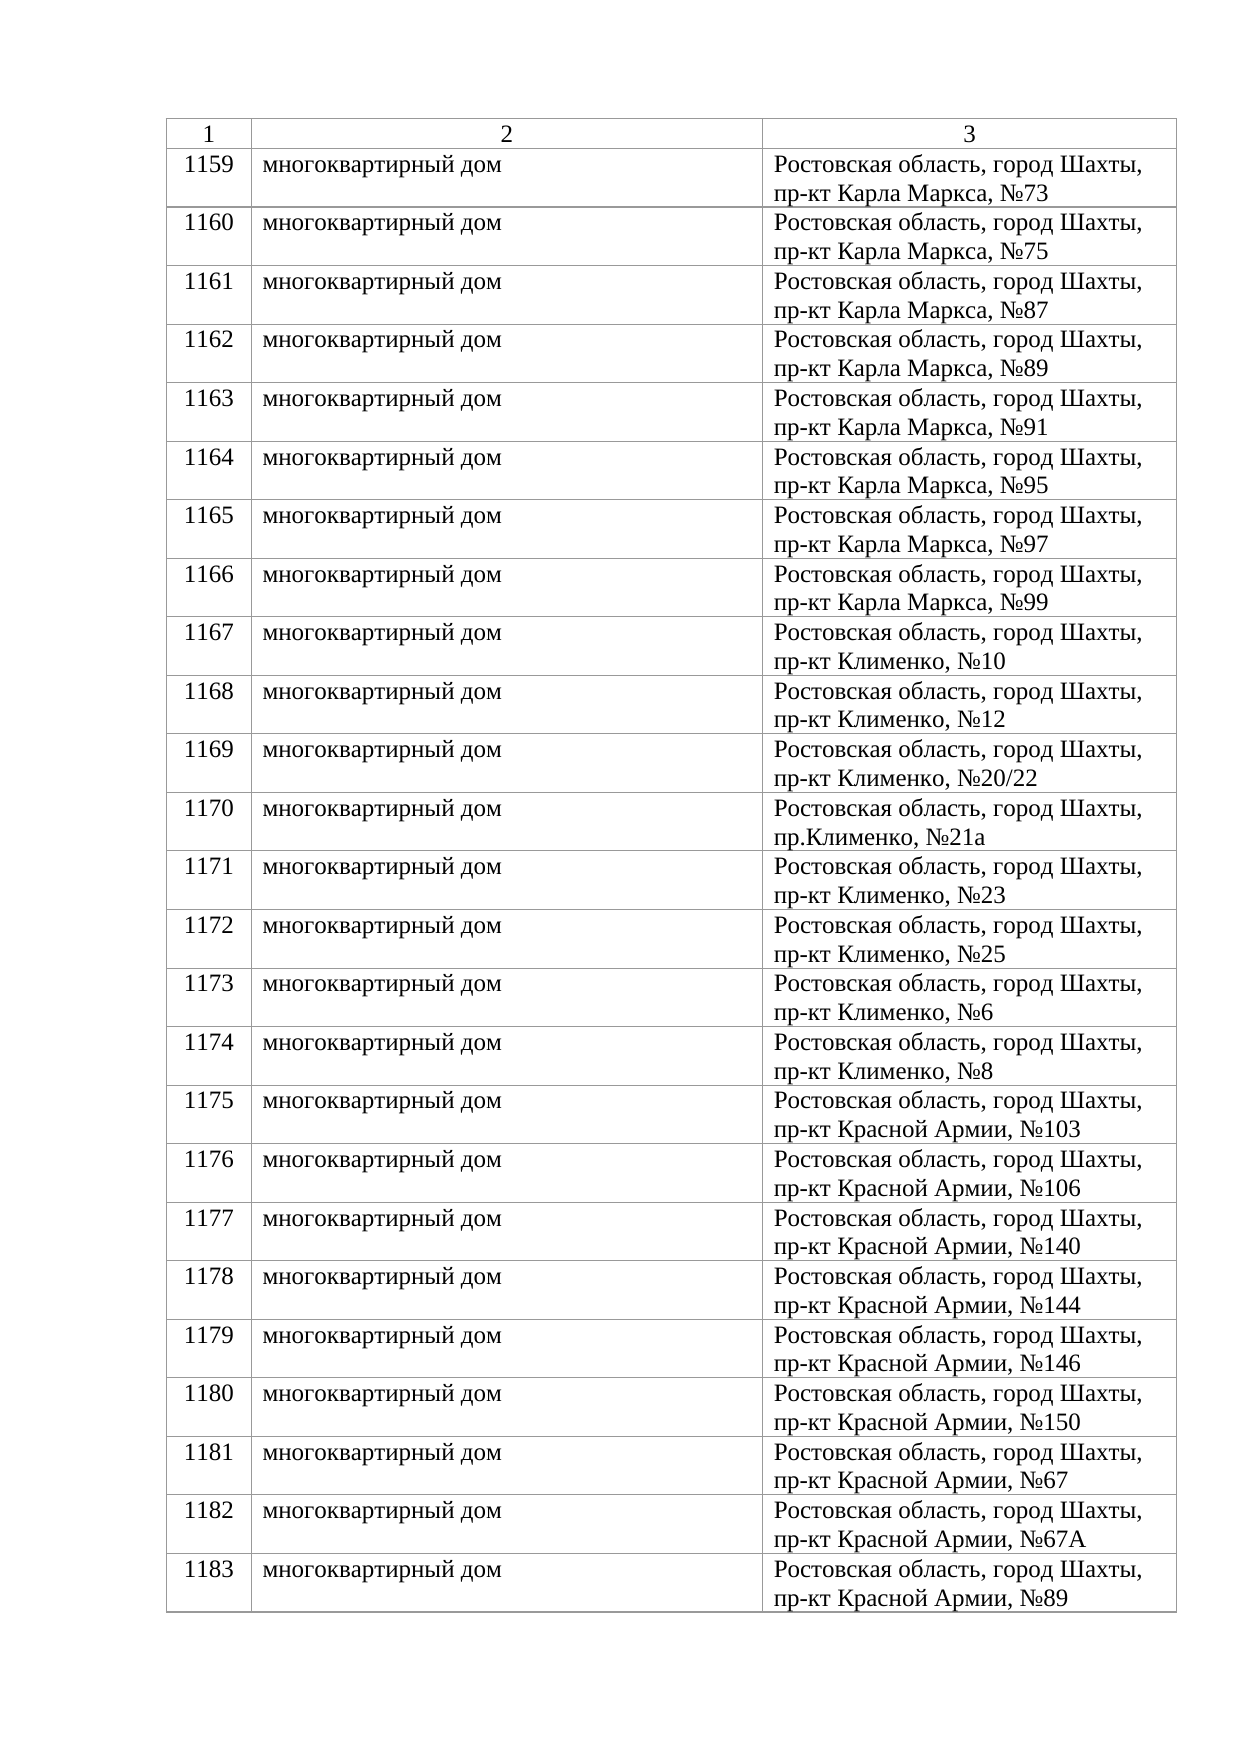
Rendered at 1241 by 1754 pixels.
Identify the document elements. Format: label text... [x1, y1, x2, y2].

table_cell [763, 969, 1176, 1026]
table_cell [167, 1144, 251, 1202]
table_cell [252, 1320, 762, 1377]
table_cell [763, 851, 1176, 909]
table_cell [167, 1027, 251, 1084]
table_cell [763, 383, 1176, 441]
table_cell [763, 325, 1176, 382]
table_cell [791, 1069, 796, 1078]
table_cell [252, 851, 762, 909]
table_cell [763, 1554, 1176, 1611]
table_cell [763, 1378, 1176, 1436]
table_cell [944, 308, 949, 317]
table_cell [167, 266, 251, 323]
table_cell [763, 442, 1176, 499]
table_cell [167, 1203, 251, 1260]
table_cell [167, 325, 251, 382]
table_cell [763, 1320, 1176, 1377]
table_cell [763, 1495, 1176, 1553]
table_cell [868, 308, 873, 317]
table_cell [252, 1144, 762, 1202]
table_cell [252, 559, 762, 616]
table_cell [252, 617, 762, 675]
table_header 2 [252, 119, 762, 148]
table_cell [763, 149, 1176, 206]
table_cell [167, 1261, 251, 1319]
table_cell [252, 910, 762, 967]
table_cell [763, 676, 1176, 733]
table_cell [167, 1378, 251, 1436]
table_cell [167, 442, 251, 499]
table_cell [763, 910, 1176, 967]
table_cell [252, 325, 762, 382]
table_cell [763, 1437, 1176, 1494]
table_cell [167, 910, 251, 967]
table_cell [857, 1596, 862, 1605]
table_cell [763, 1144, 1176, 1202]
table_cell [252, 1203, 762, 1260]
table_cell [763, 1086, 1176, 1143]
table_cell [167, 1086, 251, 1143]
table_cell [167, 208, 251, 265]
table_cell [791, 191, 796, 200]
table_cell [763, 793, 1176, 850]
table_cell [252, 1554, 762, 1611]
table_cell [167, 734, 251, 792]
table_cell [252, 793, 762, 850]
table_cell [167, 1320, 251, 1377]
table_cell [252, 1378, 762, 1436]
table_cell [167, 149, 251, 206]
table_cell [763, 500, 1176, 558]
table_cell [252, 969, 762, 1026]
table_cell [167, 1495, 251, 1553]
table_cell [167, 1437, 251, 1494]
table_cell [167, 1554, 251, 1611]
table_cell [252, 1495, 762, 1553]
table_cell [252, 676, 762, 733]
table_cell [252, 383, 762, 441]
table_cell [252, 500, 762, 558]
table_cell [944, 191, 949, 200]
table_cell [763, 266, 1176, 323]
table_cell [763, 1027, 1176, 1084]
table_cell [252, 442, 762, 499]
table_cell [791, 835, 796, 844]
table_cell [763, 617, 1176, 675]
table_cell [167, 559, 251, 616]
table_header 1 [167, 119, 251, 148]
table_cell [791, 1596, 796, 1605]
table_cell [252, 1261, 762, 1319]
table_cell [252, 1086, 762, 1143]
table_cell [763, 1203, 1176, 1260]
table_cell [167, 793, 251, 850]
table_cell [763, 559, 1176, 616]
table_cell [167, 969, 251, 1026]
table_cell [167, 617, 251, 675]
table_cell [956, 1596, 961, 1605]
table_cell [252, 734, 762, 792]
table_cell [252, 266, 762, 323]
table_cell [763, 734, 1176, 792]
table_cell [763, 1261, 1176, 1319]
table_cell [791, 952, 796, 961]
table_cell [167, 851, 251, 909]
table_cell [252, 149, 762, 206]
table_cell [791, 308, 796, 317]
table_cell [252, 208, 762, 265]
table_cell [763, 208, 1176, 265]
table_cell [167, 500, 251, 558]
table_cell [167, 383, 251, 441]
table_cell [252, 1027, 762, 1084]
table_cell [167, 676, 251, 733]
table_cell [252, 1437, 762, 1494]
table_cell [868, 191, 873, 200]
table_header 3 [763, 119, 1176, 148]
